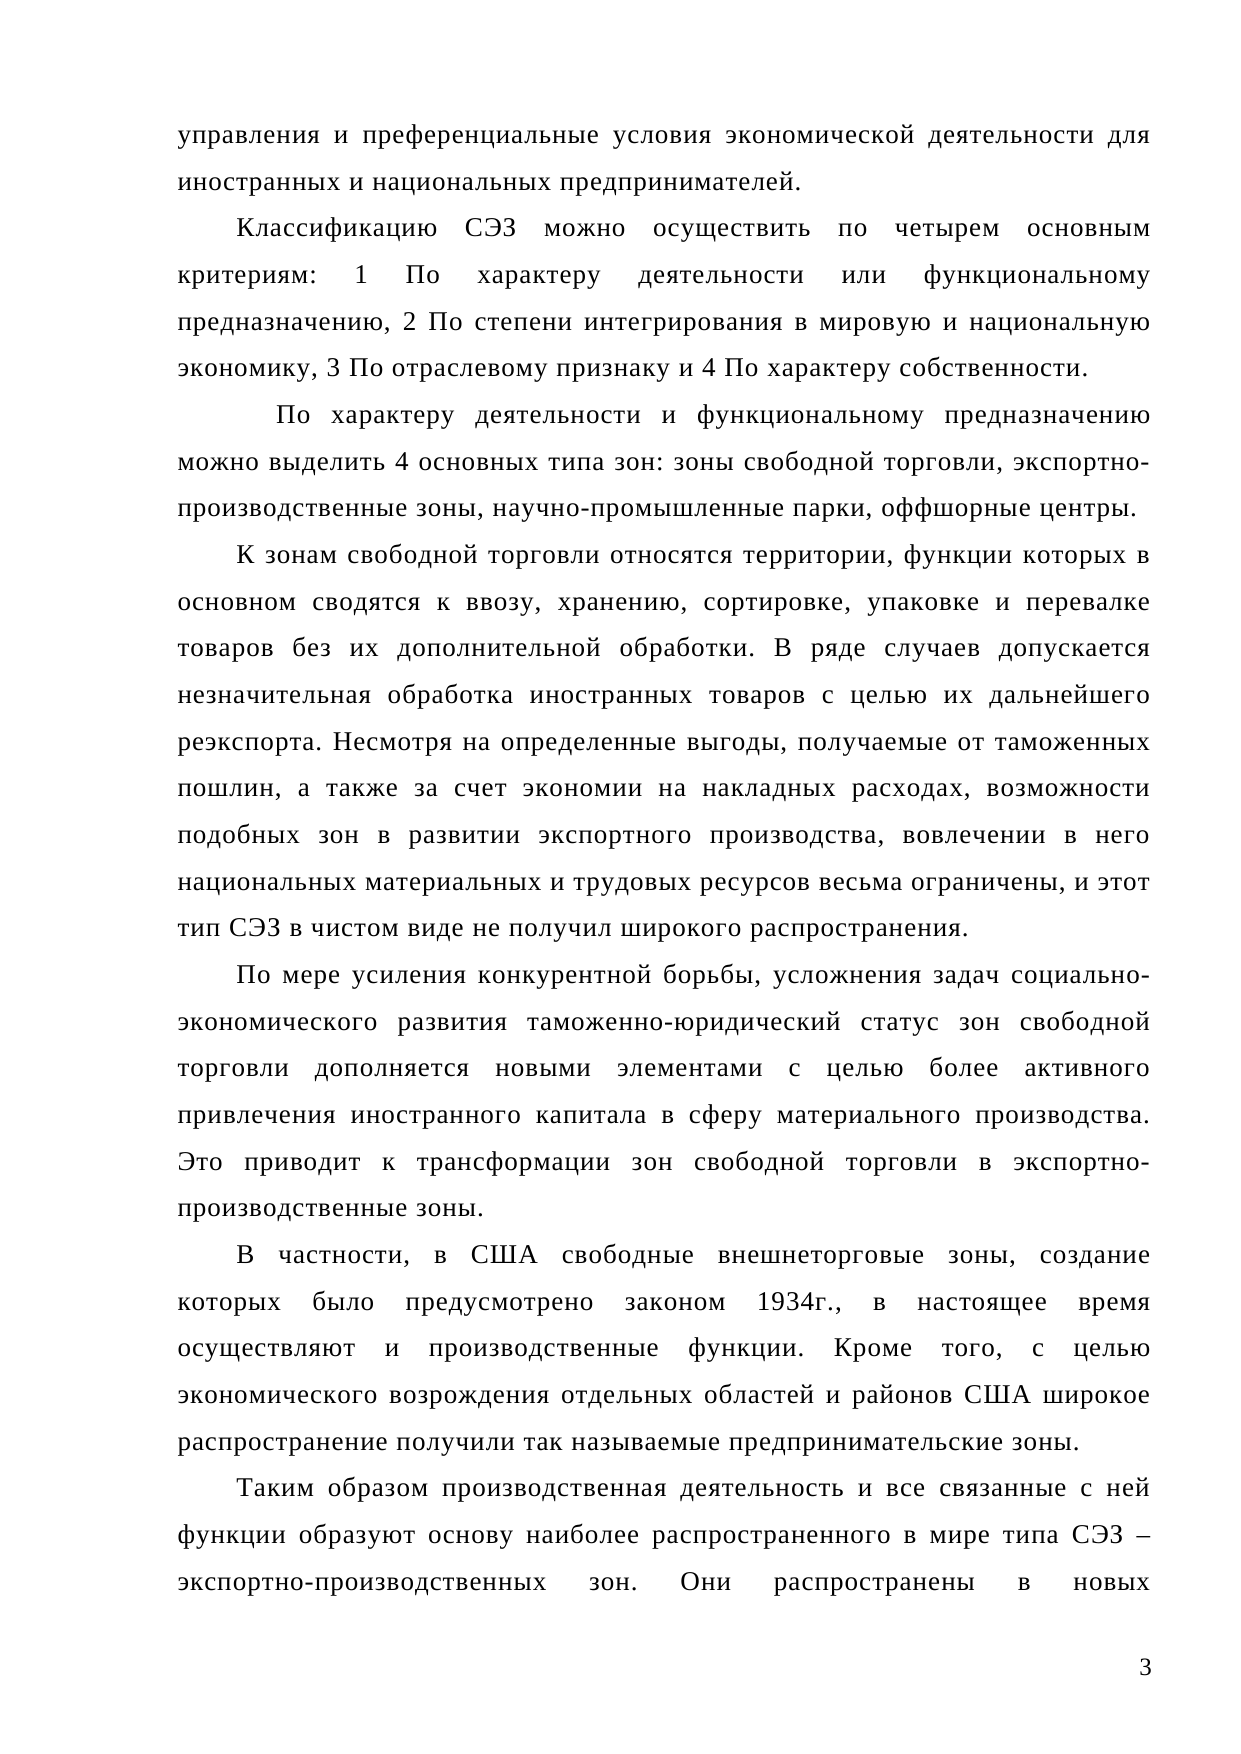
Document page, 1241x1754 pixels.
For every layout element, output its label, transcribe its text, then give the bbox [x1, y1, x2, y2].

text По мере усиления конкурентной борьбы, усложнения задач социально-экономического развития таможенно-юридический статус зон свободной торговли дополняется новыми элементами с целью более активного привлечения иностранного капитала в сферу материального производства. Это приводит к трансформации зон свободной торговли в экспортно-производственные зоны. [177, 958, 1152, 1223]
text По характеру деятельности и функциональному предназначению можно выделить 4 основных типа зон: зоны свободной торговли, экспортно-производственные зоны, научно-промышленные парки, оффшорные центры. [177, 398, 1152, 523]
text К зонам свободной торговли относятся территории, функции которых в основном сводятся к ввозу, хранению, сортировке, упаковке и перевалке товаров без их дополнительной обработки. В ряде случаев допускается незначительная обработка иностранных товаров с целью их дальнейшего реэкспорта. Несмотря на определенные выгоды, получаемые от таможенных пошлин, а также за счет экономии на накладных расходах, возможности подобных зон в развитии экспортного производства, вовлечении в него национальных материальных и трудовых ресурсов весьма ограничены, и этот тип СЭЗ в чистом виде не получил широкого распространения. [177, 538, 1152, 943]
text В частности, в США свободные внешнеторговые зоны, создание которых было предусмотрено законом 1934г., в настоящее время осуществляют и производственные функции. Кроме того, с целью экономического возрождения отдельных областей и районов США широкое распространение получили так называемые предпринимательские зоны. [177, 1238, 1152, 1456]
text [177, 1471, 1152, 1596]
text Классификацию СЭЗ можно осуществить по четырем основным критериям: 1 По характеру деятельности или функциональному предназначению, 2 По степени интегрирования в мировую и национальную экономику, 3 По отраслевому признаку и 4 По характеру собственности. [177, 211, 1152, 383]
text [177, 118, 1152, 196]
